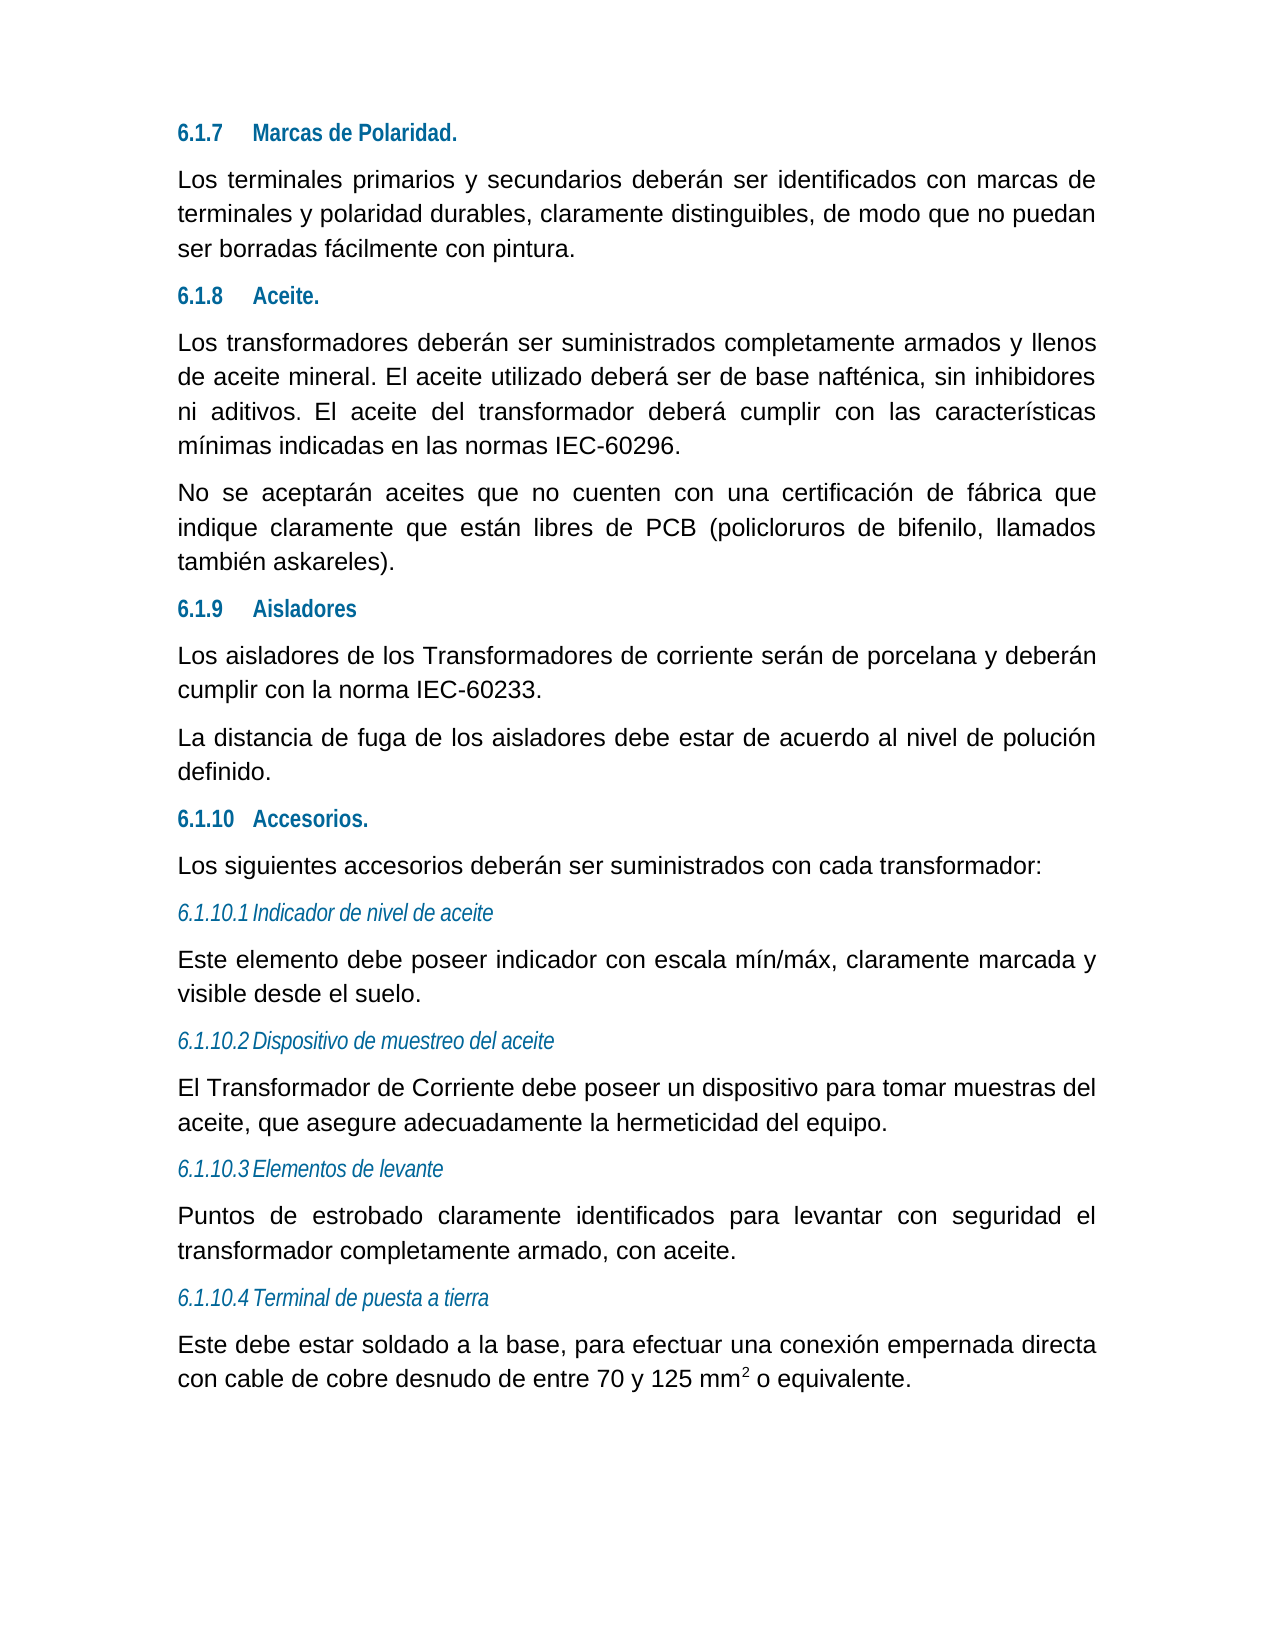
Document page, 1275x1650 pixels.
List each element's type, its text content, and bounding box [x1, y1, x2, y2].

text Los siguientes accesorios deberán ser suministrados con cada transformador: [177, 851, 1098, 879]
subtitle Accesorios. [177, 804, 1098, 833]
text La distancia de fuga de los aisladores debe estar de acuerdo al nivel de polución definido. [177, 722, 1098, 786]
subtitle Terminal de puesta a tierra [177, 1283, 1098, 1311]
text El Transformador de Corriente debe poseer un dispositivo para tomar muestras del aceite, que asegure adecuadamente la hermeticidad del equipo. [177, 1073, 1098, 1136]
text Los aisladores de los Transformadores de corriente serán de porcelana y deberán cumplir con la norma IEC-60233. [177, 641, 1098, 704]
subtitle Aisladores [177, 594, 1098, 623]
subtitle Elementos de levante [177, 1154, 1098, 1183]
text Este debe estar soldado a la base, para efectuar una conexión empernada directa con cable de cobre desnudo de entre 70 y 125 mm2 o equivalente. [177, 1330, 1098, 1393]
text Puntos de estrobado claramente identificados para levantar con seguridad el transformador completamente armado, con aceite. [177, 1201, 1098, 1264]
subtitle Marcas de Polaridad. [177, 118, 1098, 147]
text Este elemento debe poseer indicador con escala mín/máx, claramente marcada y visible desde el suelo. [177, 945, 1098, 1008]
subtitle Indicador de nivel de aceite [177, 898, 1098, 926]
text Los transformadores deberán ser suministrados completamente armados y llenos de aceite mineral. El aceite utilizado deberá ser de base nafténica, sin inhibidores ni aditivos. El aceite del transformador deberá cumplir con las características mínimas indicadas en las normas IEC-60296. [177, 328, 1098, 460]
subtitle Dispositivo de muestreo del aceite [177, 1026, 1098, 1055]
text Los terminales primarios y secundarios deberán ser identificados con marcas de terminales y polaridad durables, claramente distinguibles, de modo que no puedan ser borradas fácilmente con pintura. [177, 165, 1098, 263]
subtitle Aceite. [177, 281, 1098, 309]
text No se aceptarán aceites que no cuenten con una certificación de fábrica que indique claramente que están libres de PCB (policloruros de bifenilo, llamados también askareles). [177, 478, 1098, 576]
